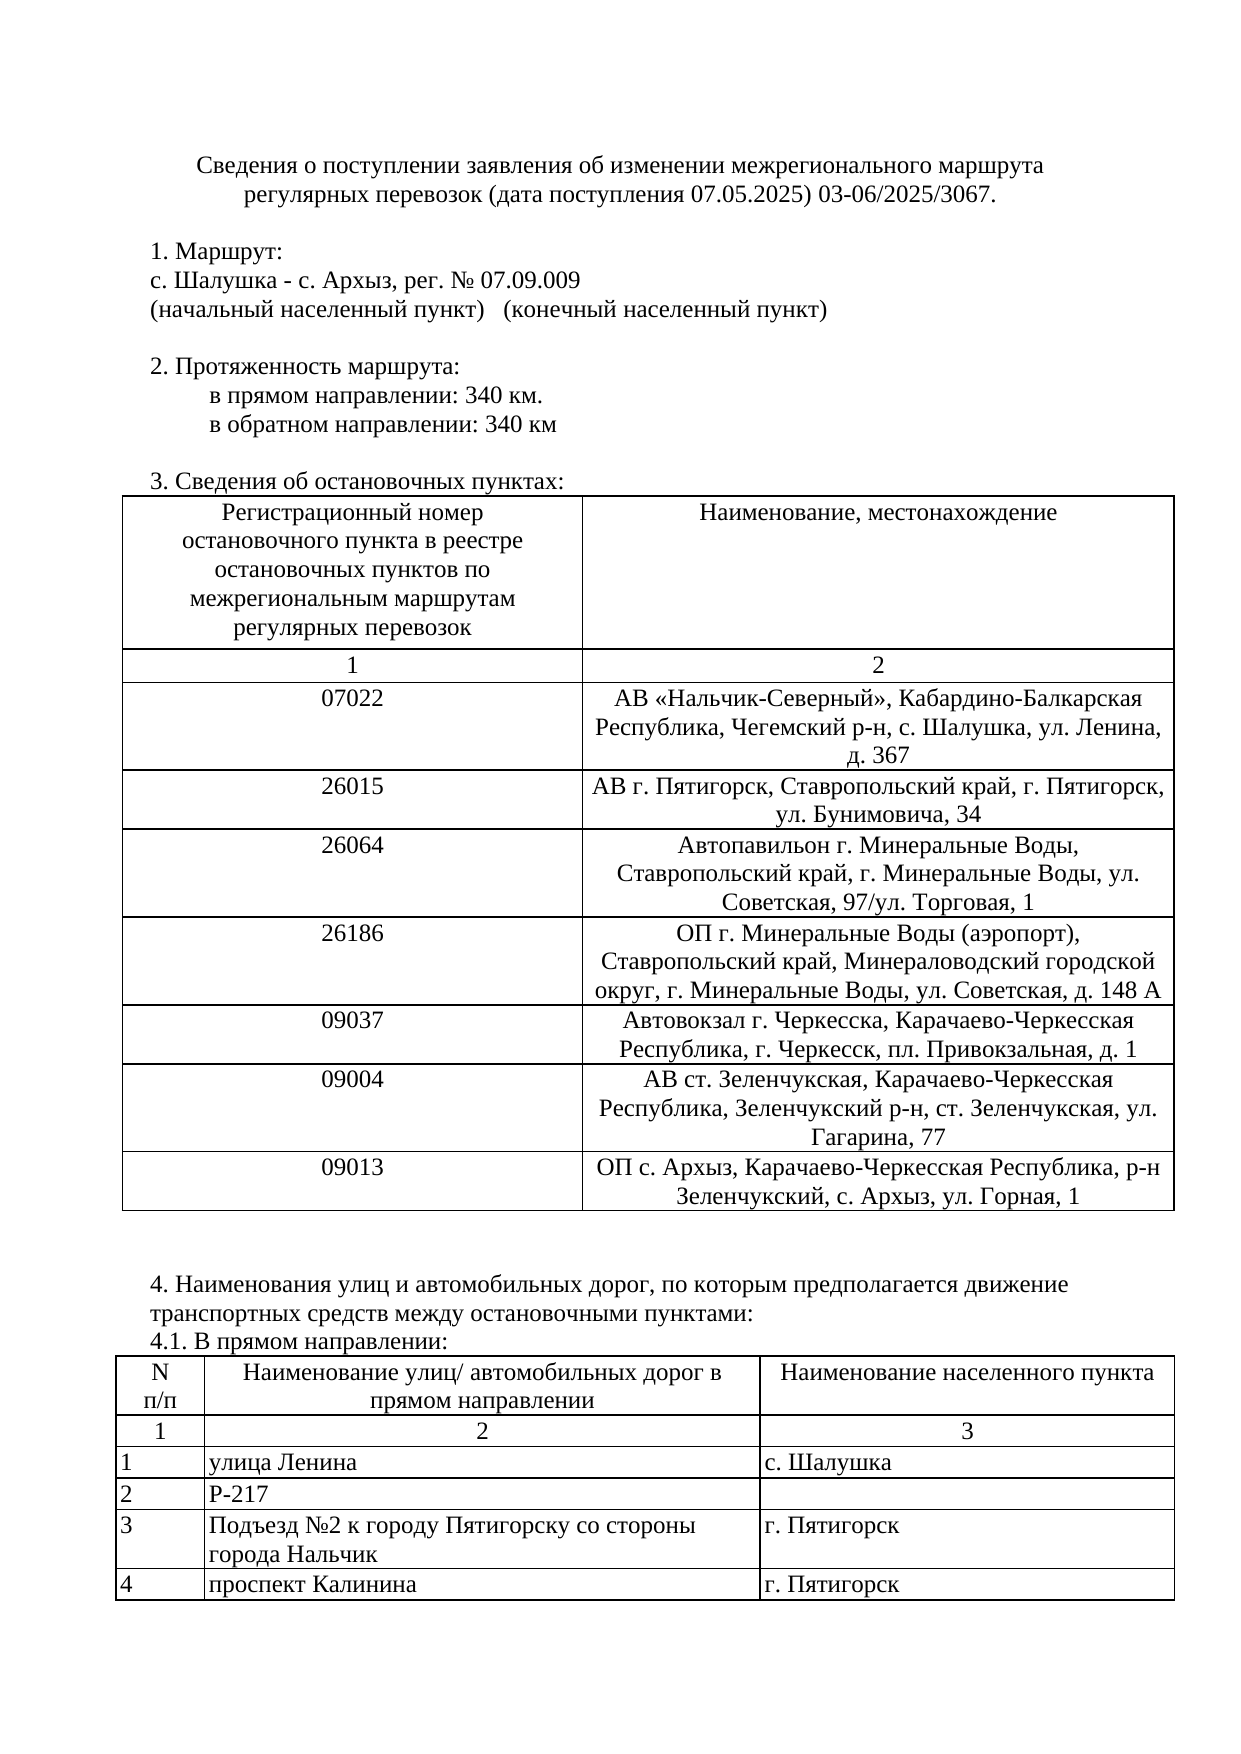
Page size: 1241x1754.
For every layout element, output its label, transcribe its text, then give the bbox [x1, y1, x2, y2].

table_cell 07022 [123, 683, 582, 769]
table_cell Автовокзал г. Черкесска, Карачаево-Черкесская Республика, г. Черкесск, пл. Привокзальная, д. 1 [583, 1006, 1173, 1063]
text 3. Сведения об остановочных пунктах: [150, 466, 1090, 495]
table_cell [761, 1479, 1174, 1508]
table_header N п/п [117, 1357, 204, 1414]
table_cell ОП с. Архыз, Карачаево-Черкесская Республика, р-н Зеленчукский, с. Архыз, ул. Горная, 1 [583, 1152, 1173, 1210]
table_cell 09013 [123, 1152, 582, 1210]
table_cell 2 [583, 650, 1173, 681]
table_header Наименование, местонахождение [583, 497, 1173, 648]
text 1. Маршрут: [150, 236, 1090, 265]
table_cell 09004 [123, 1065, 582, 1151]
table_cell г. Пятигорск [761, 1510, 1174, 1568]
table_cell 26186 [123, 918, 582, 1004]
table_cell АВ ст. Зеленчукская, Карачаево-Черкесская Республика, Зеленчукский р-н, ст. Зеленчукская, ул. Гагарина, 77 [583, 1065, 1173, 1151]
text 2. Протяженность маршрута: [150, 351, 1090, 380]
table_cell АВ г. Пятигорск, Ставропольский край, г. Пятигорск, ул. Бунимовича, 34 [583, 771, 1173, 828]
table_cell 1 [123, 650, 582, 681]
table_cell 26015 [123, 771, 582, 828]
table_cell 3 [761, 1416, 1174, 1446]
text 4.1. В прямом направлении: [150, 1326, 1090, 1355]
table_cell Подъезд №2 к городу Пятигорску со стороны города Нальчик [205, 1510, 759, 1568]
table_cell Автопавильон г. Минеральные Воды, Ставропольский край, г. Минеральные Воды, ул. Советская, 97/ул. Торговая, 1 [583, 830, 1173, 916]
table_cell 4 [117, 1569, 204, 1599]
table_header Регистрационный номер остановочного пункта в реестре остановочных пунктов по межрегиональным маршрутам регулярных перевозок [123, 497, 582, 648]
table_header Наименование населенного пункта [761, 1357, 1174, 1414]
text (начальный населенный пункт) (конечный населенный пункт) [150, 294, 1090, 322]
table_header Наименование улиц/ автомобильных дорог в прямом направлении [205, 1357, 759, 1414]
table_cell улица Ленина [205, 1447, 759, 1477]
text 4. Наименования улиц и автомобильных дорог, по которым предполагается движение транспортных средств между остановочными пунктами: [150, 1269, 1090, 1326]
table_cell 1 [117, 1416, 204, 1446]
table_cell 26064 [123, 830, 582, 916]
table_cell 2 [205, 1416, 759, 1446]
table_cell с. Шалушка [761, 1447, 1174, 1477]
table_cell Р-217 [205, 1479, 759, 1508]
table_cell 1 [117, 1447, 204, 1477]
text Сведения о поступлении заявления об изменении межрегионального маршрута регулярных перевозок (дата поступления 07.05.2025) 03-06/2025/3067. [150, 150, 1090, 207]
table_cell 09037 [123, 1006, 582, 1063]
table_cell АВ «Нальчик-Северный», Кабардино-Балкарская Республика, Чегемский р-н, с. Шалушка, ул. Ленина, д. 367 [583, 683, 1173, 769]
table_cell 2 [117, 1479, 204, 1508]
table_cell 3 [117, 1510, 204, 1568]
table_cell проспект Калинина [205, 1569, 759, 1599]
text в прямом направлении: 340 км. [150, 380, 1090, 409]
table_cell г. Пятигорск [761, 1569, 1174, 1599]
text с. Шалушка - с. Архыз, рег. № 07.09.009 [150, 265, 1090, 294]
table_cell ОП г. Минеральные Воды (аэропорт), Ставропольский край, Минераловодский городской округ, г. Минеральные Воды, ул. Советская, д. 148 А [583, 918, 1173, 1004]
text в обратном направлении: 340 км [150, 409, 1090, 437]
